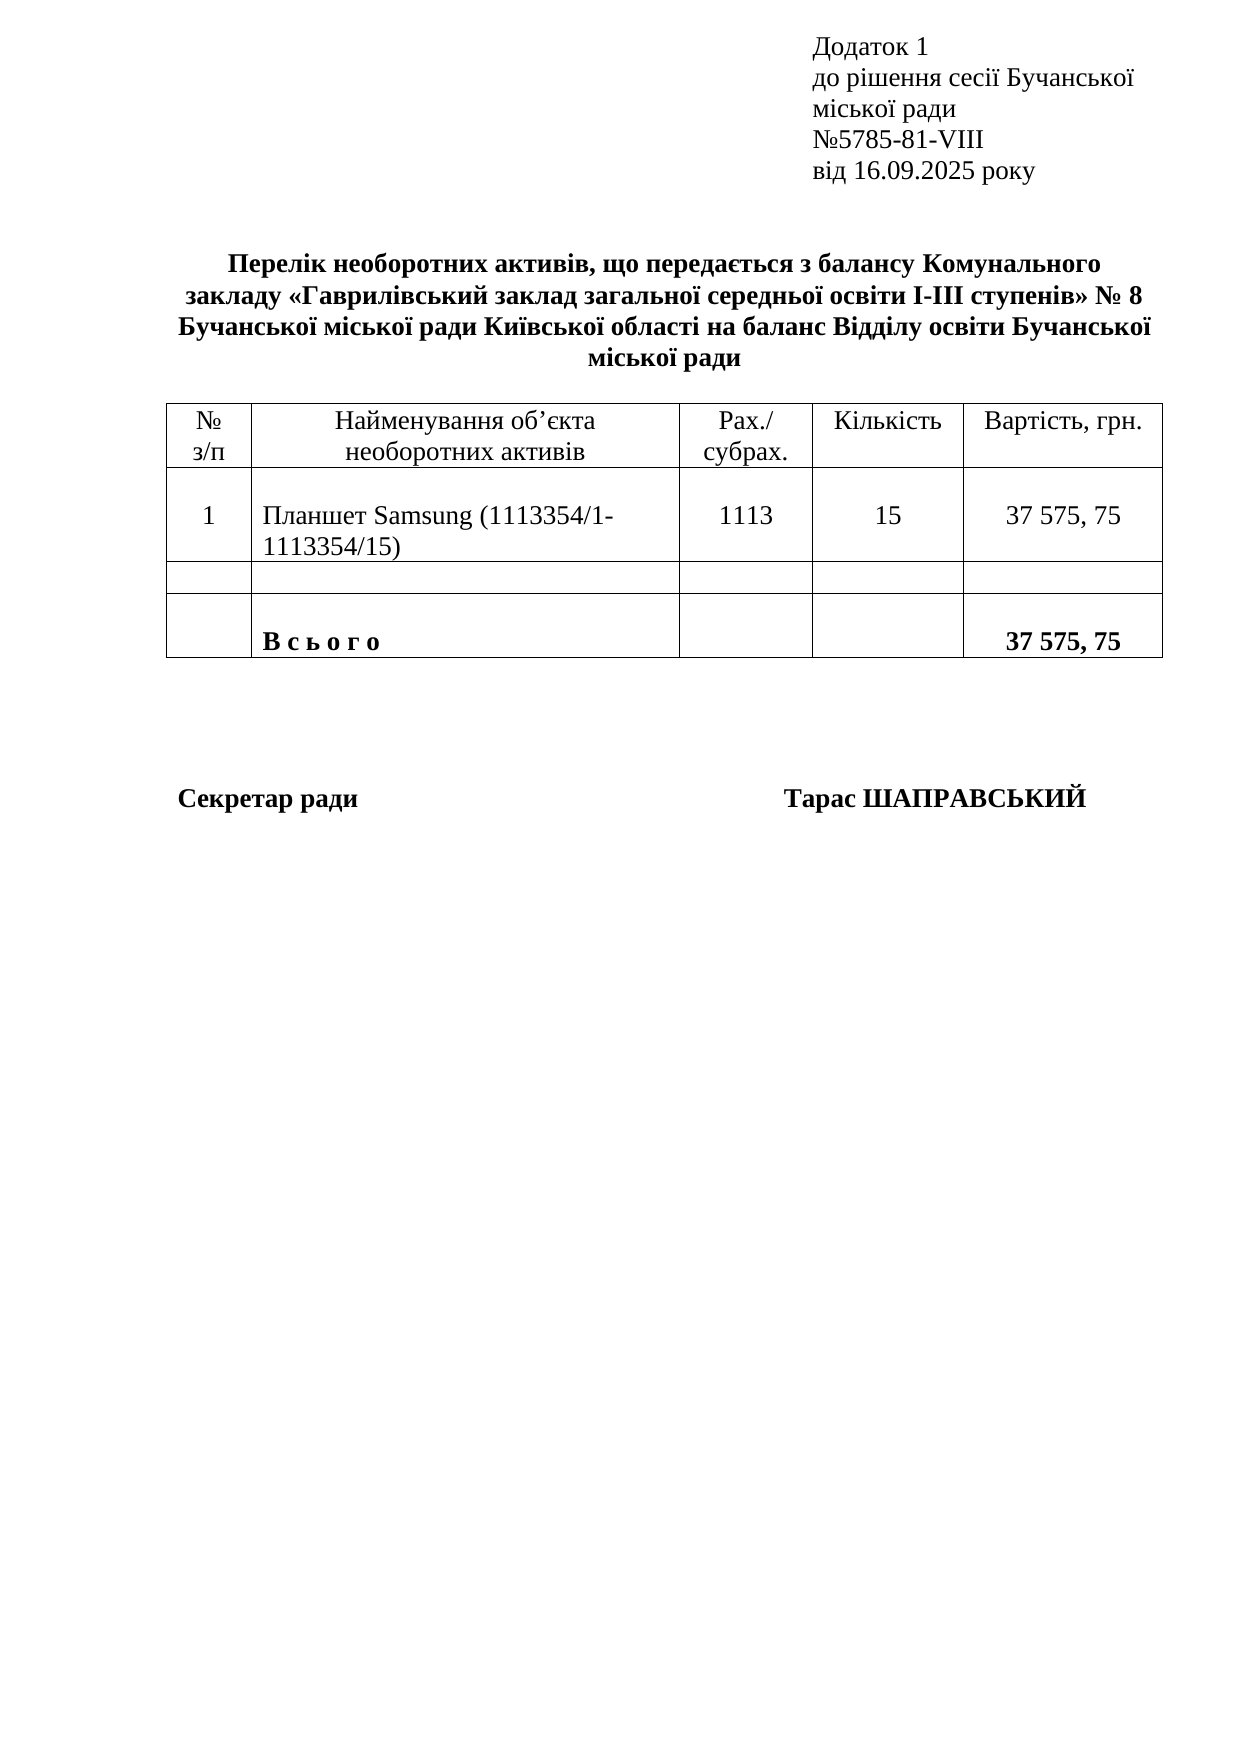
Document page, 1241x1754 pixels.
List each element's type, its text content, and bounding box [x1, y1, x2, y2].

table_cell 15 [813, 468, 963, 561]
table_cell 37 575, 75 [964, 594, 1162, 657]
table_cell [680, 562, 812, 593]
table_cell 37 575, 75 [964, 468, 1162, 561]
text міської ради [177, 92, 1152, 123]
table_cell В с ь о г о [252, 594, 679, 657]
table_cell Планшет Samsung (1113354/1-1113354/15) [252, 468, 679, 561]
table_header Найменування об’єкта необоротних активів [252, 404, 679, 467]
table_cell [680, 594, 812, 657]
table_header Вартість, грн. [964, 404, 1162, 467]
text Перелік необоротних активів, що передається з балансу Комунального закладу «Гаврилівський заклад загальної середньої освіти І-ІІІ ступенів» № 8 Бучанської міської ради Київської області на баланс Відділу освіти Бучанської міської ради [177, 248, 1152, 372]
table_cell [167, 562, 251, 593]
table_header № з/п [167, 404, 251, 467]
text до рішення сесії Бучанської [177, 61, 1152, 92]
table_header Кількість [813, 404, 963, 467]
table_cell [813, 562, 963, 593]
table_cell [813, 594, 963, 657]
text №5785-81-VIІI [177, 123, 1152, 154]
table_cell 1113 [680, 468, 812, 561]
table_cell [167, 594, 251, 657]
table_cell 1 [167, 468, 251, 561]
table_cell [252, 562, 679, 593]
table_header Рах./ субрах. [680, 404, 812, 467]
table_cell [964, 562, 1162, 593]
text Секретар ради Тарас ШАПРАВСЬКИЙ [177, 782, 1167, 813]
text Додаток 1 [177, 29, 1152, 61]
text від 16.09.2025 року [177, 154, 1152, 185]
